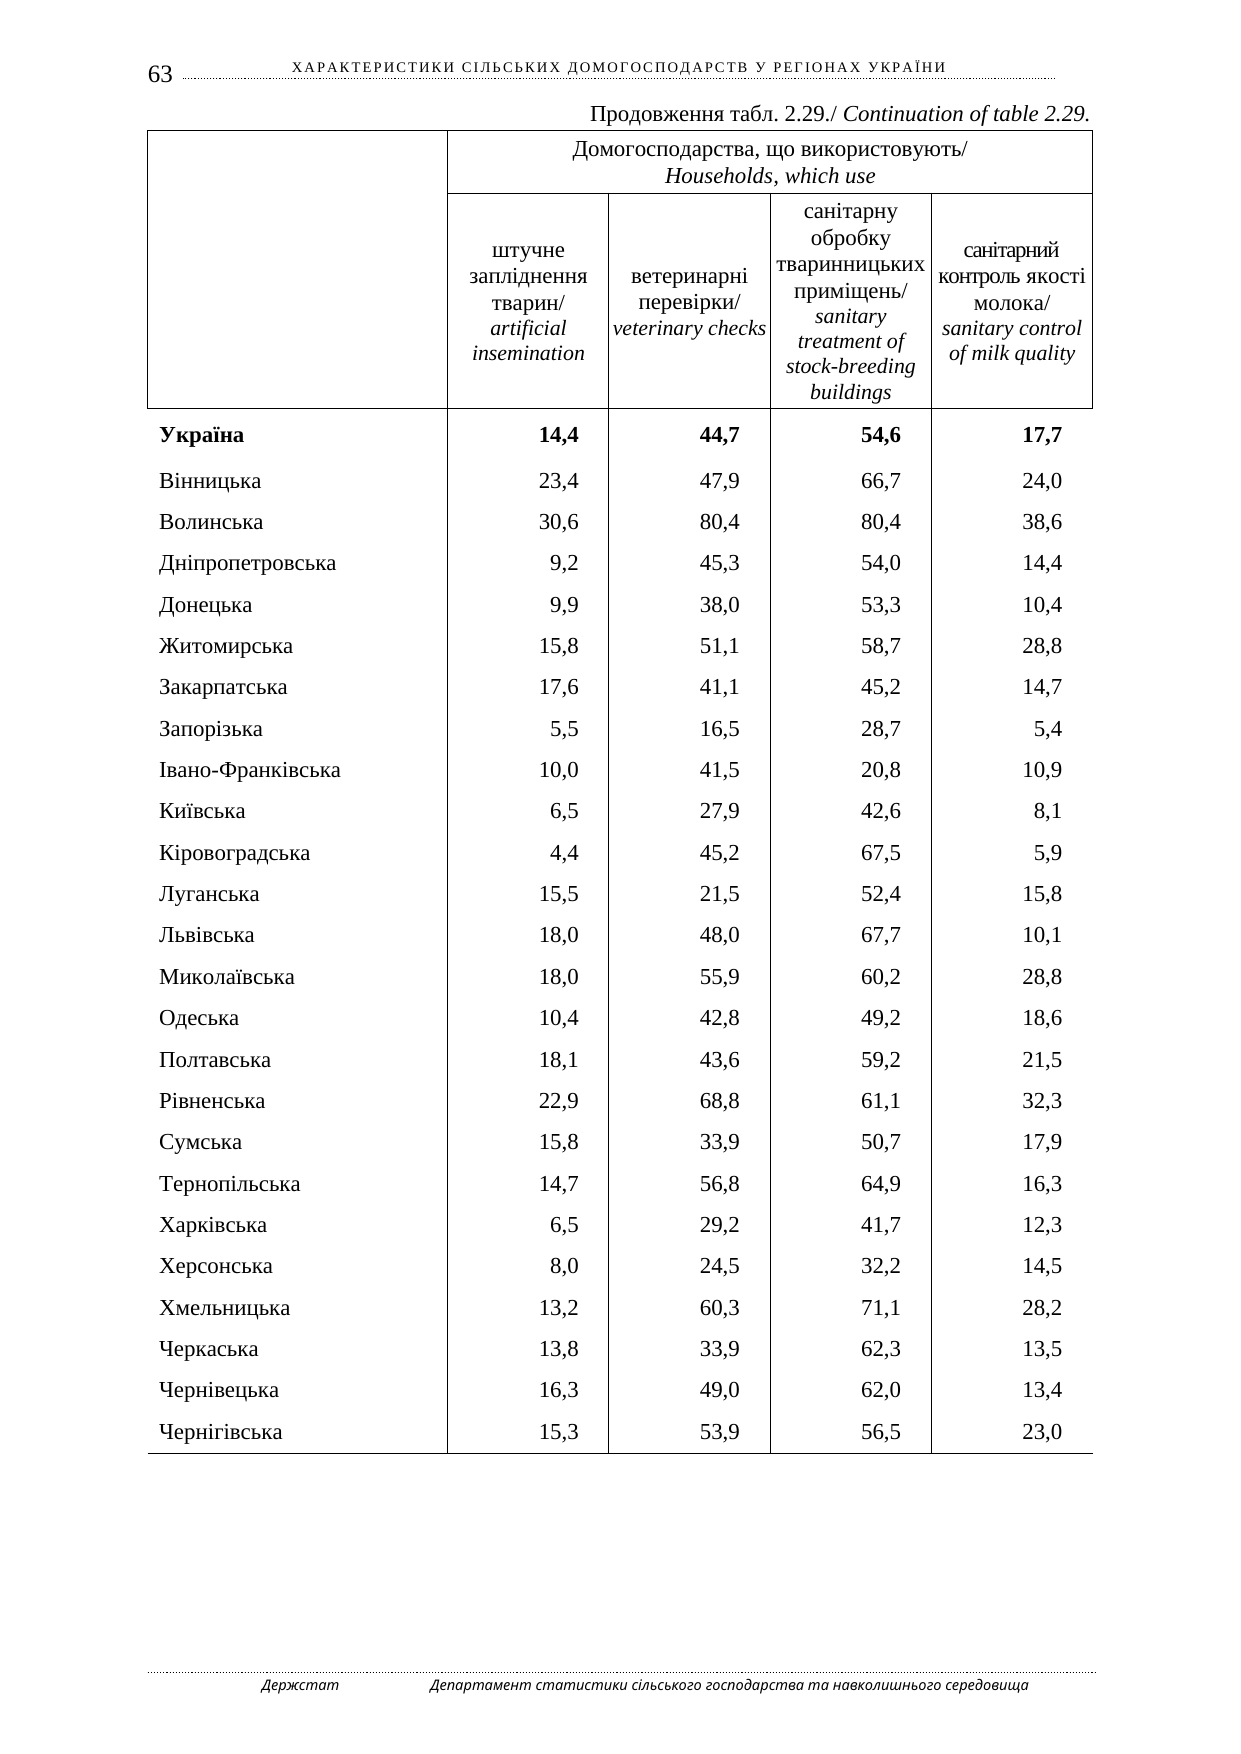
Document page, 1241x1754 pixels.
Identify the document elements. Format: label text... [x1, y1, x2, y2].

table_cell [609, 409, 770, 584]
text Продовження табл. 2.29./ Continuation of table 2.29. [148, 100, 1090, 126]
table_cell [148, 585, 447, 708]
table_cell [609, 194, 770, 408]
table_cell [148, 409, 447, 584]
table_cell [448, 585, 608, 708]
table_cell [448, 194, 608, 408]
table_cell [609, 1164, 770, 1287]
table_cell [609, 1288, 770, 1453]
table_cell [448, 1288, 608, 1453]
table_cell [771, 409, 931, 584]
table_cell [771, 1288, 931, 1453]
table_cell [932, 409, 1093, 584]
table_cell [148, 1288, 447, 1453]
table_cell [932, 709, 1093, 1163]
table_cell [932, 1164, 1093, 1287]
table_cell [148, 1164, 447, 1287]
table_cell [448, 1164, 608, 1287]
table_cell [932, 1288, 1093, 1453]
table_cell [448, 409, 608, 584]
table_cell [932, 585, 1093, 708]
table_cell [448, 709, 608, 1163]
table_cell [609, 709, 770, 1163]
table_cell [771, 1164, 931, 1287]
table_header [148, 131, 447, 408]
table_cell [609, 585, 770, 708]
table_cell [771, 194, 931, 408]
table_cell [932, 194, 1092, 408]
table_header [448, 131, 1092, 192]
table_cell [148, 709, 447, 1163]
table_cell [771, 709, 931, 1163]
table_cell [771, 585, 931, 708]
